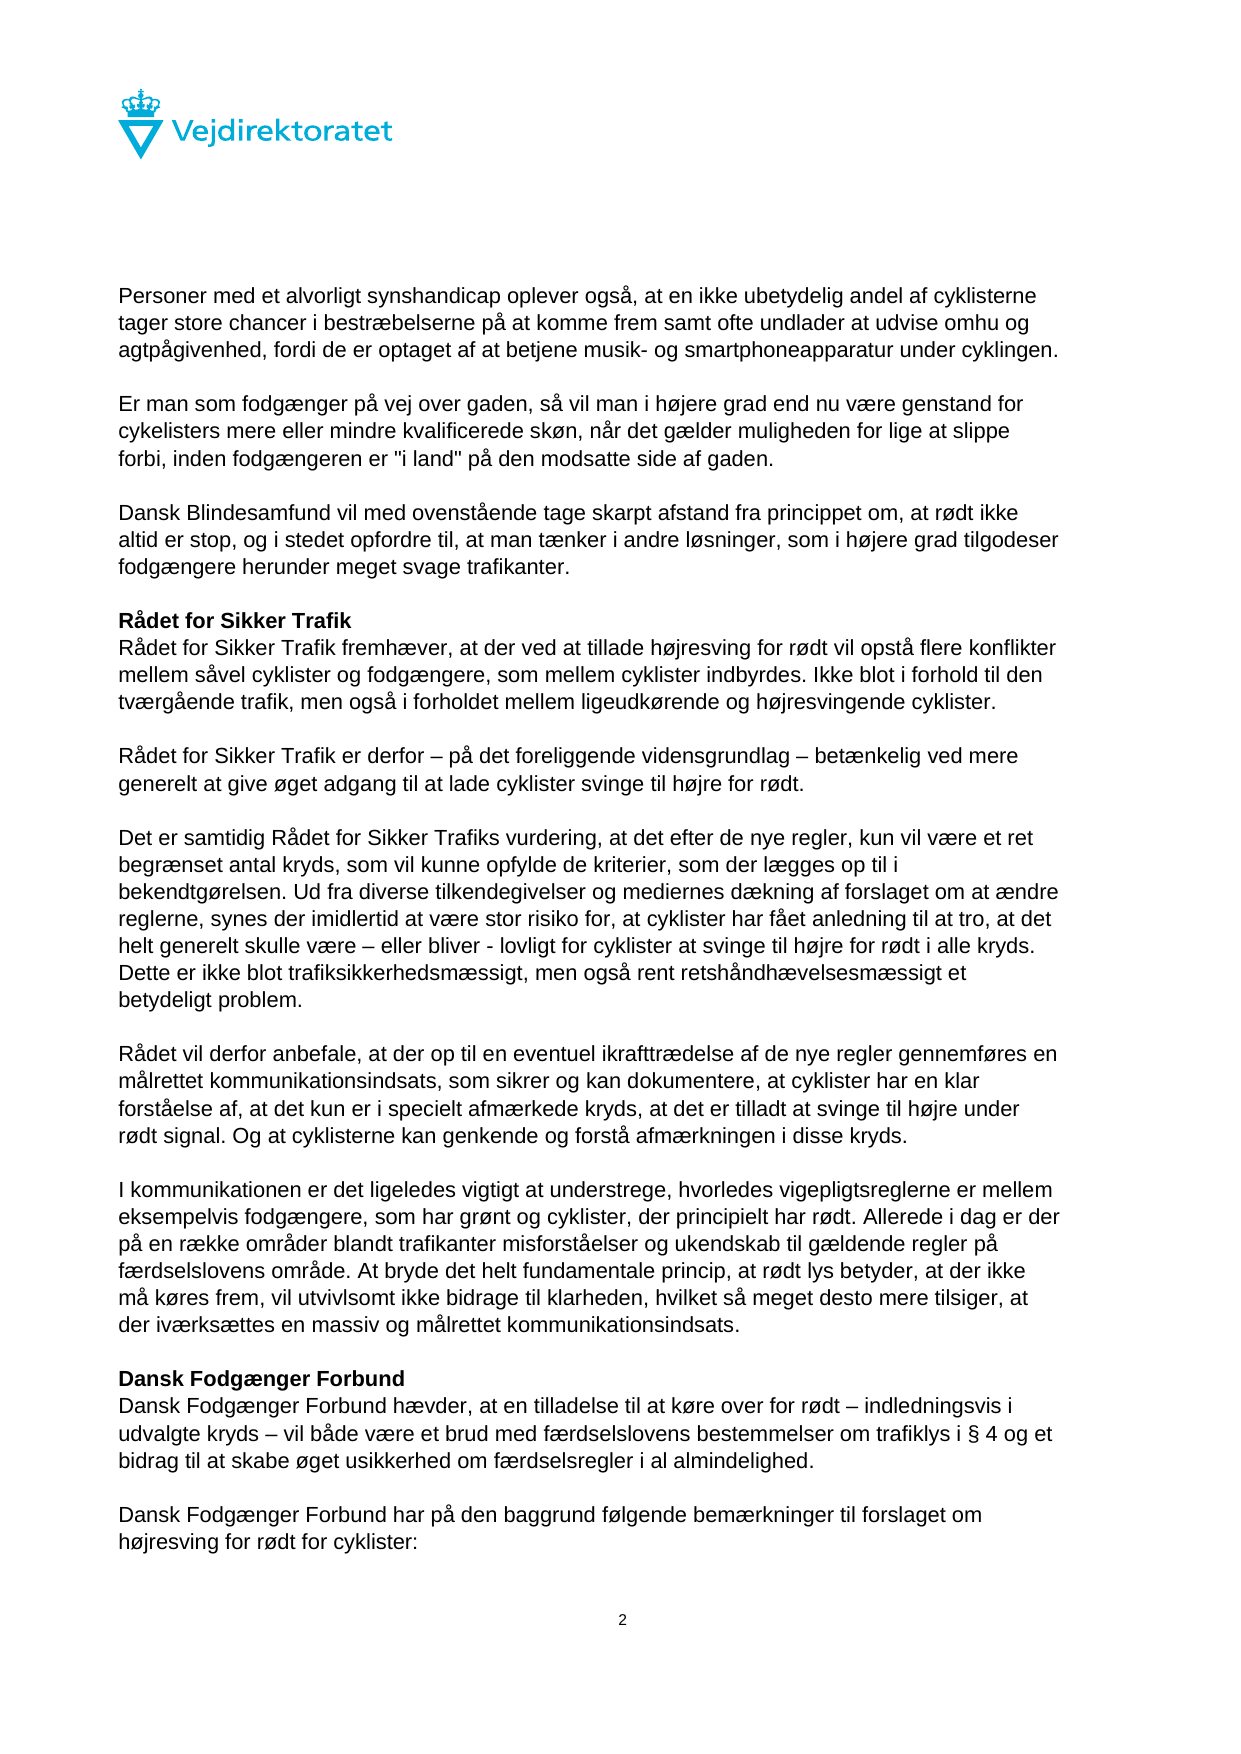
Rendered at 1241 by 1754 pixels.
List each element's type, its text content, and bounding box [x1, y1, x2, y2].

text Dansk Fodgænger Forbund [118, 1364, 1063, 1391]
text Rådet for Sikker Trafik er derfor – på det foreliggende vidensgrundlag – betænkelig ved mere generelt at give øget adgang til at lade cyklister svinge til højre for rødt. [118, 741, 1063, 796]
text I kommunikationen er det ligeledes vigtigt at understrege, hvorledes vigepligtsreglerne er mellem eksempelvis fodgængere, som har grønt og cyklister, der principielt har rødt. Allerede i dag er der på en række områder blandt trafikanter misforståelser og ukendskab til gældende regler på færdselslovens område. At bryde det helt fundamentale princip, at rødt lys betyder, at der ikke må køres frem, vil utvivlsomt ikke bidrage til klarheden, hvilket så meget desto mere tilsiger, at der iværksættes en massiv og målrettet kommunikationsindsats. [118, 1175, 1063, 1337]
text Rådet vil derfor anbefale, at der op til en eventuel ikrafttrædelse af de nye regler gennemføres en målrettet kommunikationsindsats, som sikrer og kan dokumentere, at cyklister har en klar forståelse af, at det kun er i specielt afmærkede kryds, at det er tilladt at svinge til højre under rødt signal. Og at cyklisterne kan genkende og forstå afmærkningen i disse kryds. [118, 1039, 1063, 1148]
text Personer med et alvorligt synshandicap oplever også, at en ikke ubetydelig andel af cyklisterne tager store chancer i bestræbelserne på at komme frem samt ofte undlader at udvise omhu og agtpågivenhed, fordi de er optaget af at betjene musik- og smartphoneapparatur under cyklingen. [118, 281, 1063, 362]
text Rådet for Sikker Trafik fremhæver, at der ved at tillade højresving for rødt vil opstå flere konflikter mellem såvel cyklister og fodgængere, som mellem cyklister indbyrdes. Ikke blot i forhold til den tværgående trafik, men også i forholdet mellem ligeudkørende og højresvingende cyklister. [118, 633, 1063, 714]
text Dansk Blindesamfund vil med ovenstående tage skarpt afstand fra princippet om, at rødt ikke altid er stop, og i stedet opfordre til, at man tænker i andre løsninger, som i højere grad tilgodeser fodgængere herunder meget svage trafikanter. [118, 498, 1063, 579]
text Det er samtidig Rådet for Sikker Trafiks vurdering, at det efter de nye regler, kun vil være et ret begrænset antal kryds, som vil kunne opfylde de kriterier, som der lægges op til i bekendtgørelsen. Ud fra diverse tilkendegivelser og mediernes dækning af forslaget om at ændre reglerne, synes der imidlertid at være stor risiko for, at cyklister har fået anledning til at tro, at det helt generelt skulle være – eller bliver - lovligt for cyklister at svinge til højre for rødt i alle kryds. Dette er ikke blot trafiksikkerhedsmæssigt, men også rent retshåndhævelsesmæssigt et betydeligt problem. [118, 823, 1063, 1012]
text Dansk Fodgænger Forbund hævder, at en tilladelse til at køre over for rødt – indledningsvis i udvalgte kryds – vil både være et brud med færdselslovens bestemmelser om trafiklys i § 4 og et bidrag til at skabe øget usikkerhed om færdselsregler i al almindelighed. [118, 1391, 1063, 1473]
text Dansk Fodgænger Forbund har på den baggrund følgende bemærkninger til forslaget om højresving for rødt for cyklister: [118, 1500, 1063, 1554]
text Rådet for Sikker Trafik [118, 606, 1063, 633]
text Er man som fodgænger på vej over gaden, så vil man i højere grad end nu være genstand for cykelisters mere eller mindre kvalificerede skøn, når det gælder muligheden for lige at slippe forbi, inden fodgængeren er "i land" på den modsatte side af gaden. [118, 389, 1063, 471]
